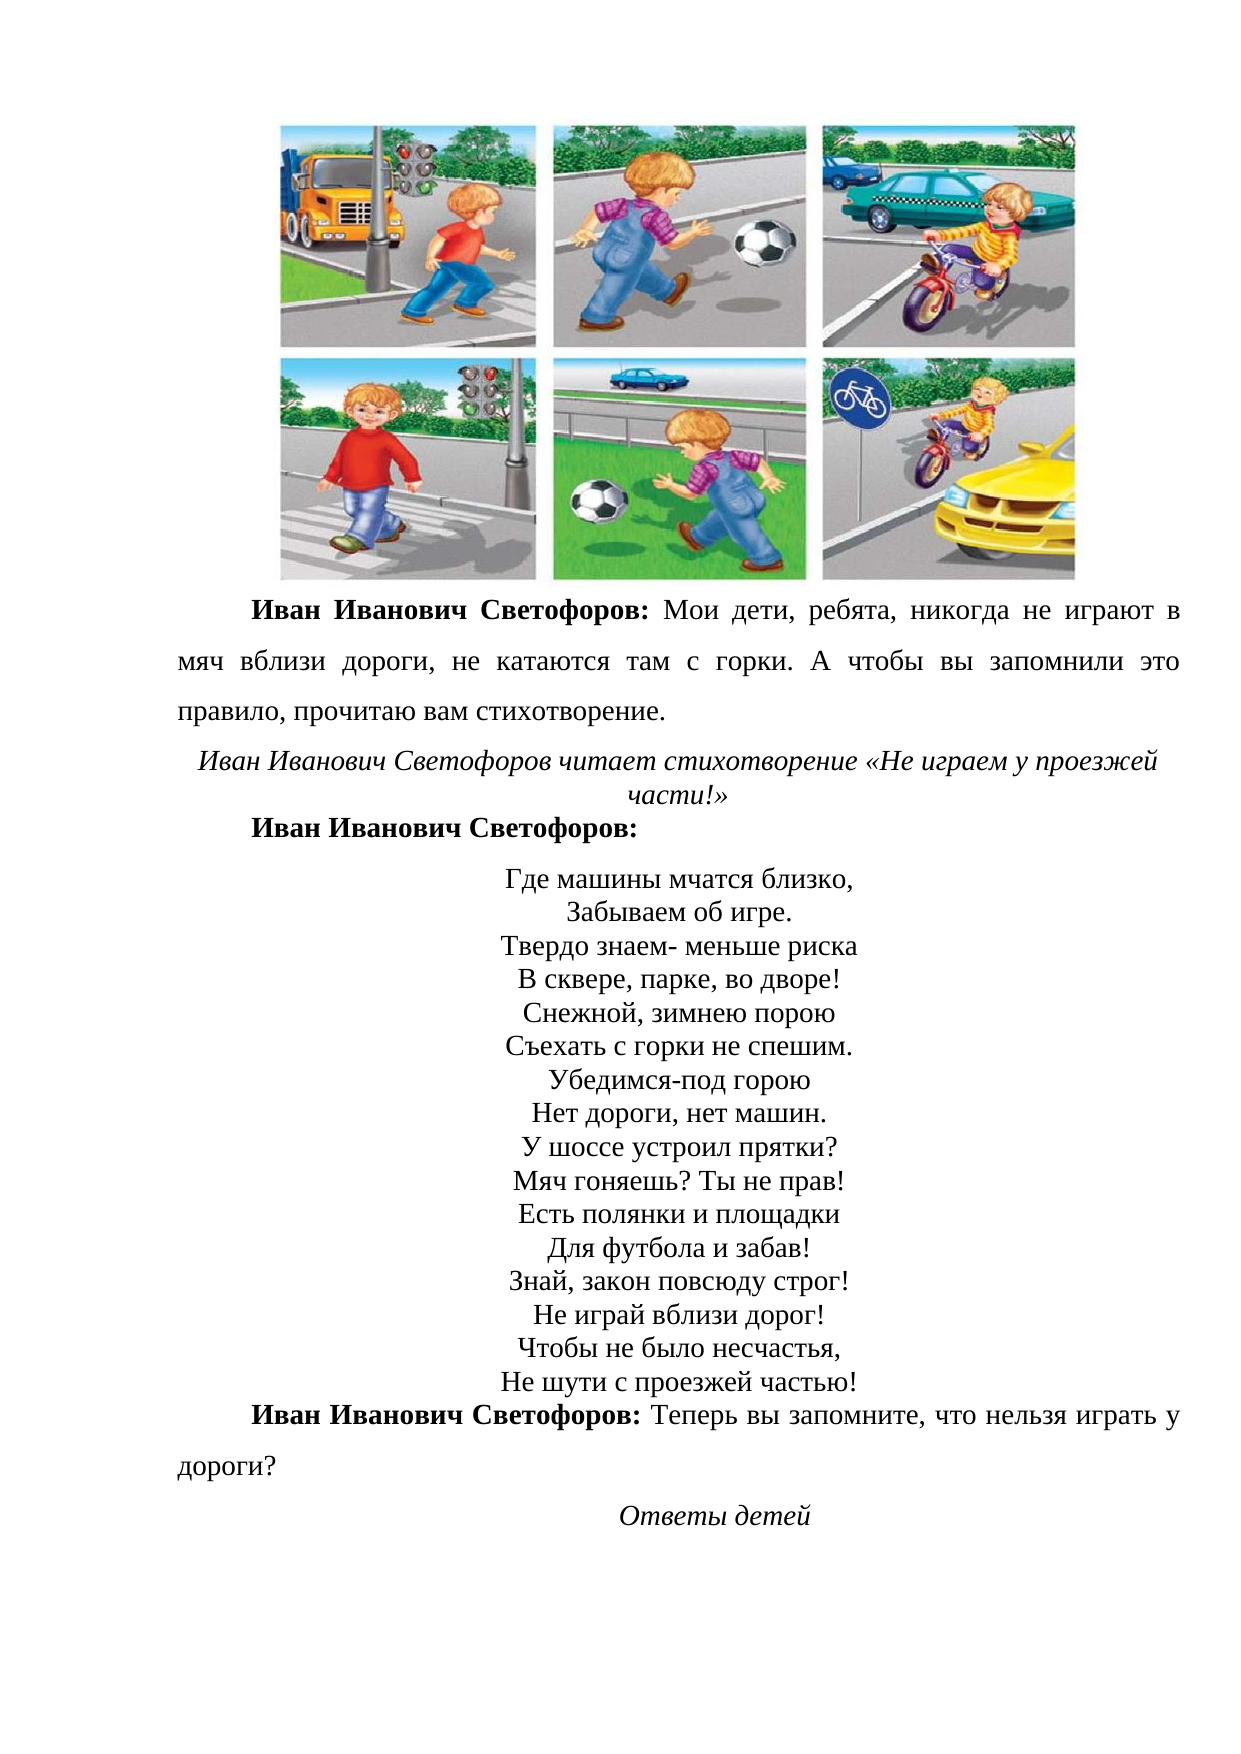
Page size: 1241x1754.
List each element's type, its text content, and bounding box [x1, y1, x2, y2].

text Не шути с проезжей частью! [177, 1364, 1181, 1397]
text Нет дороги, нет машин. [177, 1096, 1181, 1129]
text В сквере, парке, во дворе! [177, 961, 1181, 995]
text Съехать с горки не спешим. [177, 1028, 1181, 1062]
picture [272, 118, 1086, 589]
text Мяч гоняешь? Ты не прав! [177, 1163, 1181, 1196]
text Ответы детей [177, 1498, 1181, 1532]
text Есть полянки и площадки [177, 1196, 1181, 1230]
text Иван Иванович Светофоров: Теперь вы запомните, что нельзя играть у дороги? [177, 1397, 1181, 1481]
text Забываем об игре. [177, 894, 1181, 928]
text Знай, закон повсюду строг! [177, 1263, 1181, 1297]
text Иван Иванович Светофоров: [177, 811, 1181, 844]
text Убедимся-под горою [177, 1062, 1181, 1096]
text Не играй вблизи дорог! [177, 1297, 1181, 1330]
text Снежной, зимнею порою [177, 995, 1181, 1028]
text Чтобы не было несчастья, [177, 1330, 1181, 1364]
text Для футбола и забав! [177, 1230, 1181, 1263]
text Иван Иванович Светофоров: Мои дети, ребята, никогда не играют в мяч вблизи дороги, не катаются там с горки. А чтобы вы запомнили это правило, прочитаю вам стихотворение. [177, 592, 1181, 727]
text У шоссе устроил прятки? [177, 1129, 1181, 1163]
text Твердо знаем- меньше риска [177, 928, 1181, 961]
text Иван Иванович Светофоров читает стихотворение «Не играем у проезжей части!» [177, 743, 1181, 811]
text Где машины мчатся близко, [177, 861, 1181, 894]
